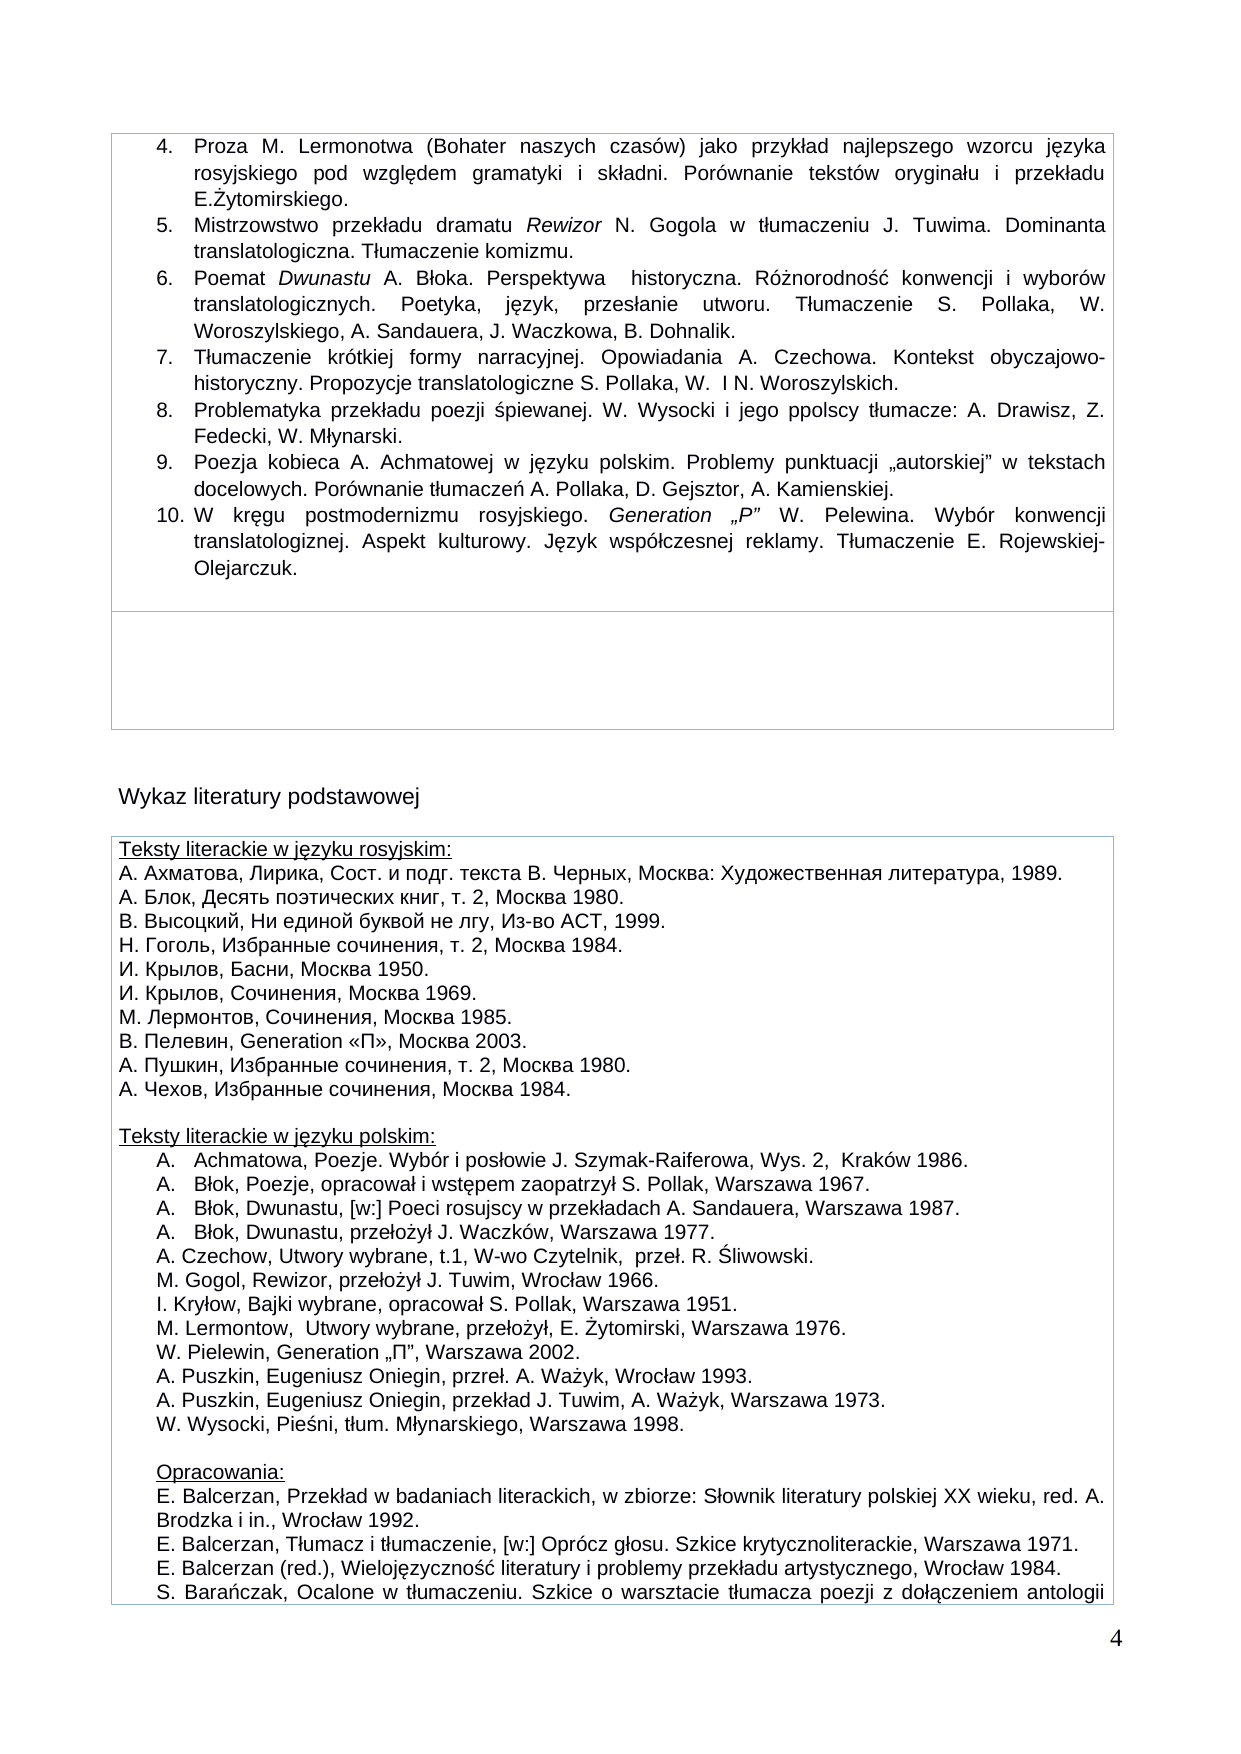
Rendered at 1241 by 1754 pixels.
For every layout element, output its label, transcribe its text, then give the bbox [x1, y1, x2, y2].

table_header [112, 134, 1113, 611]
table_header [112, 837, 1113, 1603]
text Wykaz literatury podstawowej [118, 783, 1122, 809]
table_cell [112, 612, 1113, 729]
